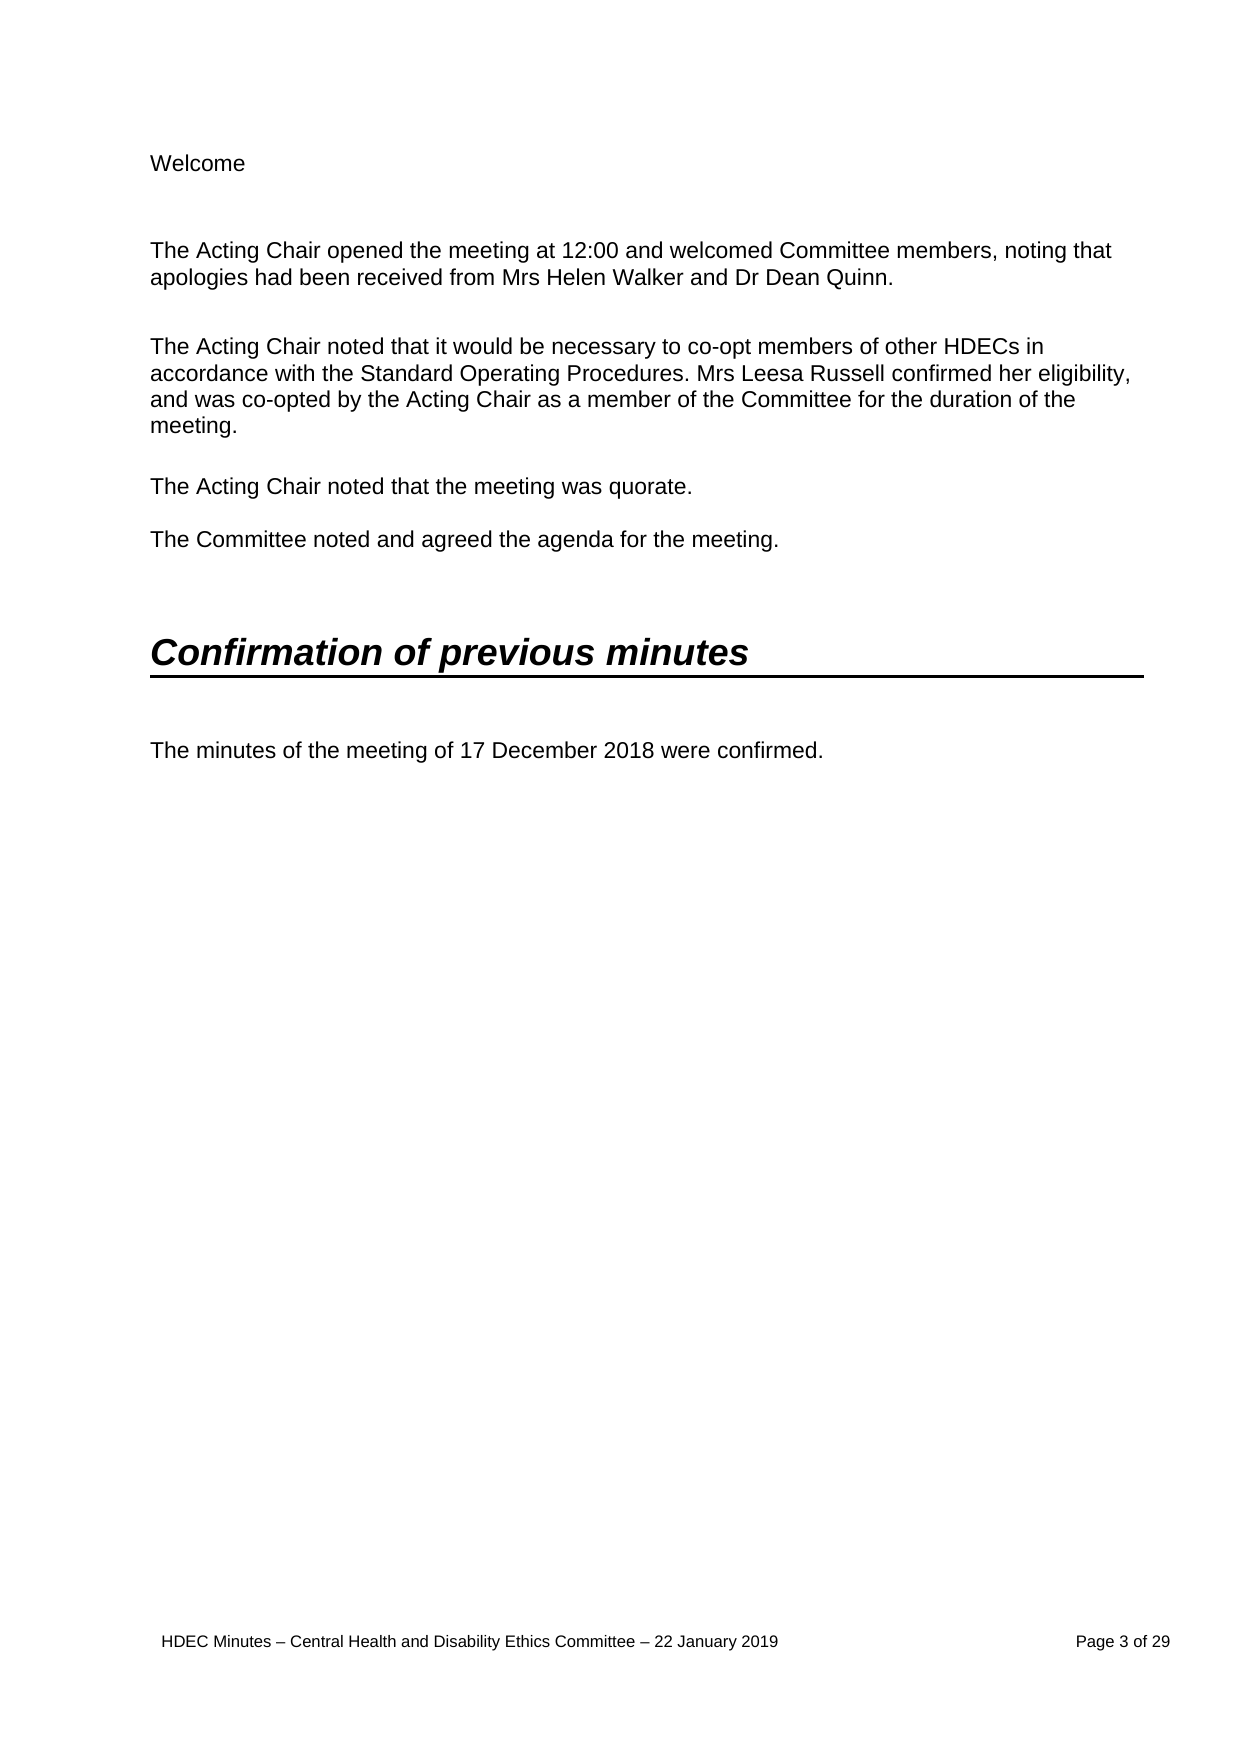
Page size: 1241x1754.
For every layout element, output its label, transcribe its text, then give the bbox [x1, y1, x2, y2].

text The Acting Chair noted that the meeting was quorate. [150, 473, 1144, 499]
text The minutes of the meeting of 17 December 2018 were confirmed. [150, 737, 1144, 764]
text The Committee noted and agreed the agenda for the meeting. [150, 526, 1144, 552]
subtitle Confirmation of previous minutes [150, 630, 1144, 675]
text The Acting Chair opened the meeting at 12:00 and welcomed Committee members, noting that apologies had been received from Mrs Helen Walker and Dr Dean Quinn. [150, 237, 1144, 290]
text Welcome [150, 150, 1144, 176]
text The Acting Chair noted that it would be necessary to co-opt members of other HDECs in accordance with the Standard Operating Procedures. Mrs Leesa Russell confirmed her eligibility, and was co-opted by the Acting Chair as a member of the Committee for the duration of the meeting. [150, 333, 1144, 438]
